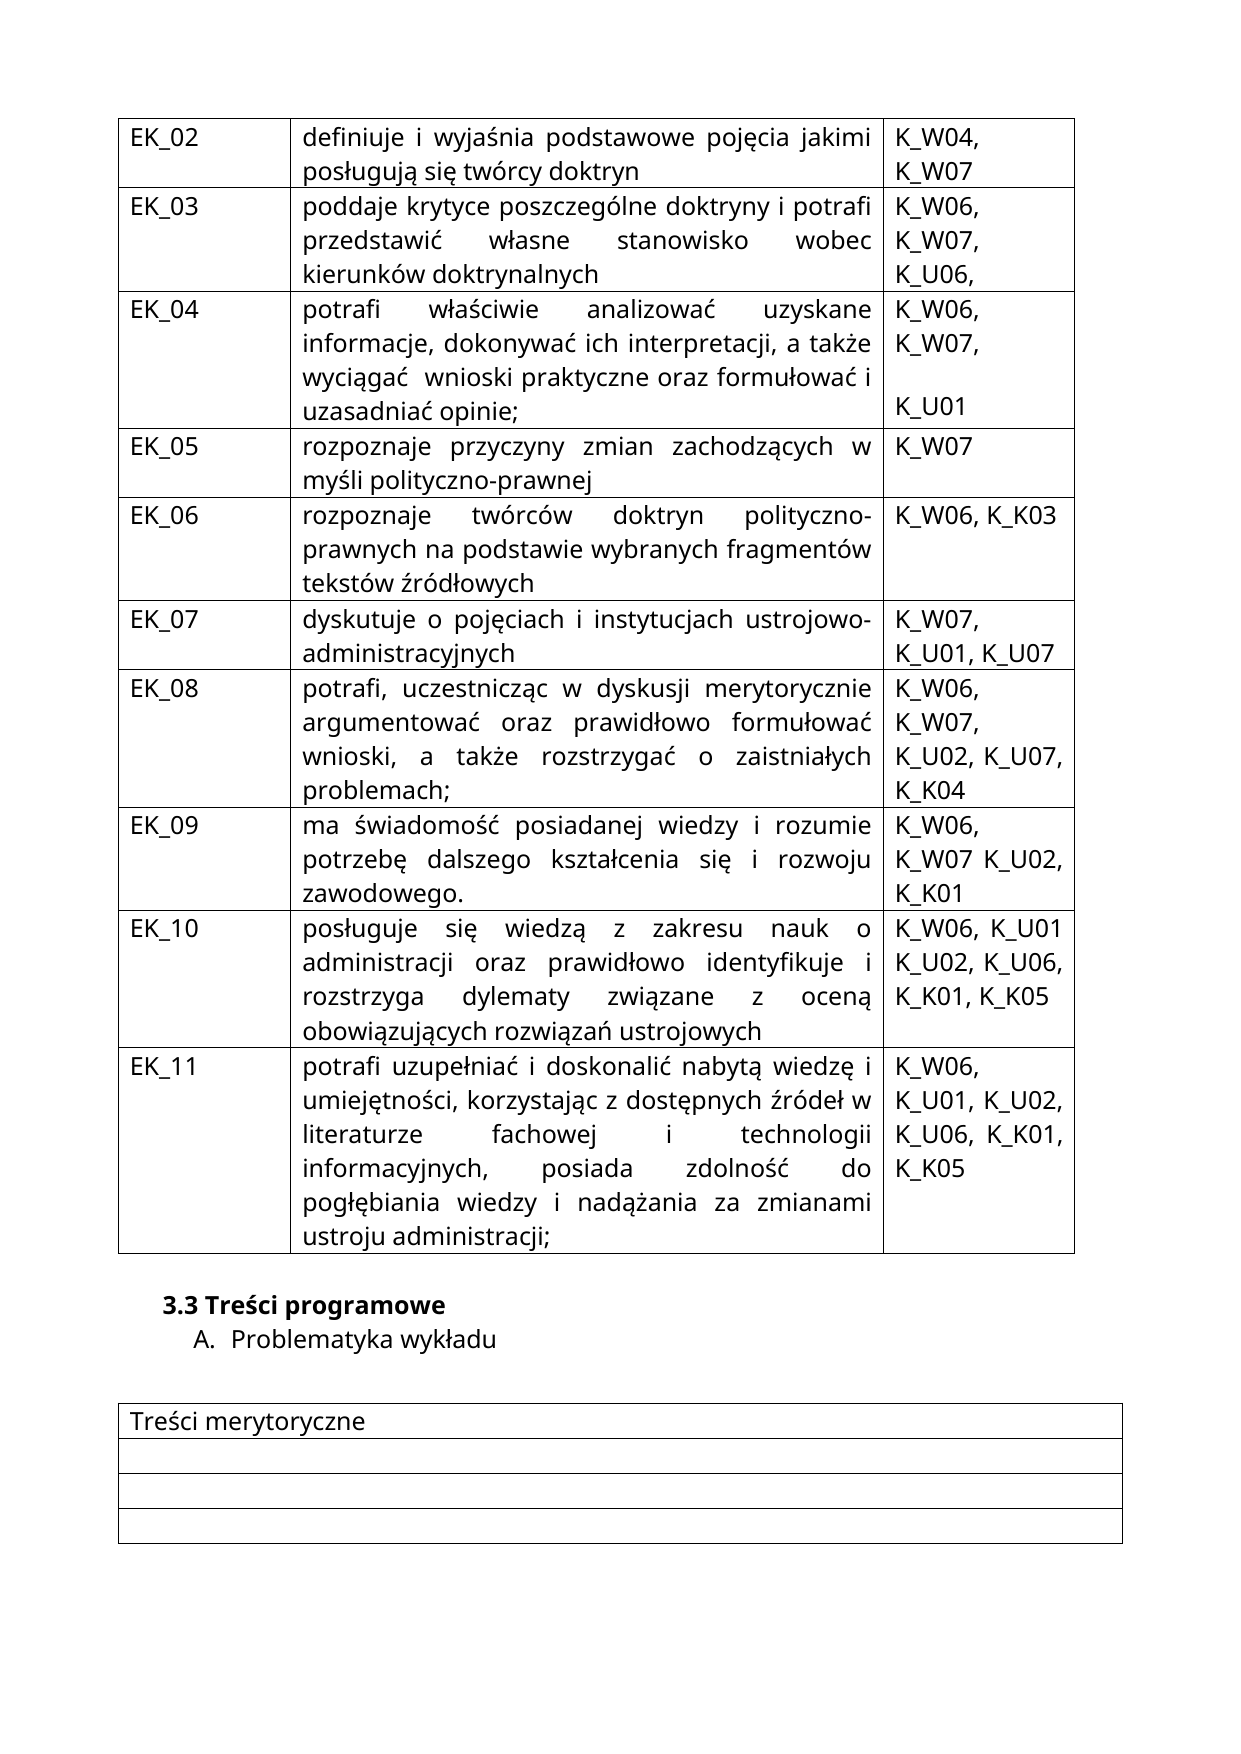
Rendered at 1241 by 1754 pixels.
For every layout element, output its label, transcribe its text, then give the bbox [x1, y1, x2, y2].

table_cell K_W06, K_K03 [884, 498, 1074, 600]
table_cell EK_04 [119, 292, 290, 428]
table_cell potrafi uzupełniać i doskonalić nabytą wiedzę i umiejętności, korzystając z dostępnych źródeł w literaturze fachowej i technologii informacyjnych, posiada zdolność do pogłębiania wiedzy i nadążania za zmianami ustroju administracji; [291, 1048, 883, 1253]
table_cell EK_10 [119, 911, 290, 1047]
table_cell K_W06, K_W07, K_U01 [884, 292, 1074, 428]
table_cell definiuje i wyjaśnia podstawowe pojęcia jakimi posługują się twórcy doktryn [291, 119, 883, 187]
table_cell posługuje się wiedzą z zakresu nauk o administracji oraz prawidłowo identyfikuje i rozstrzyga dylematy związane z oceną obowiązujących rozwiązań ustrojowych [291, 911, 883, 1047]
table_cell [119, 1474, 1122, 1508]
table_cell rozpoznaje twórców doktryn polityczno-prawnych na podstawie wybranych fragmentów tekstów źródłowych [291, 498, 883, 600]
table_cell potrafi, uczestnicząc w dyskusji merytorycznie argumentować oraz prawidłowo formułować wnioski, a także rozstrzygać o zaistniałych problemach; [291, 670, 883, 807]
table_cell EK_05 [119, 429, 290, 497]
table_header Treści merytoryczne [119, 1404, 1122, 1437]
table_cell [119, 1439, 1122, 1473]
table_cell rozpoznaje przyczyny zmian zachodzących w myśli polityczno-prawnej [291, 429, 883, 497]
list 3.3 Treści programowe [162, 1288, 1122, 1322]
table_cell K_W07, K_U01, K_U07 [884, 601, 1074, 669]
table_cell EK_11 [119, 1048, 290, 1253]
table_cell EK_07 [119, 601, 290, 669]
table_cell K_W07 [884, 429, 1074, 497]
table_cell EK_06 [119, 498, 290, 600]
table_cell ma świadomość posiadanej wiedzy i rozumie potrzebę dalszego kształcenia się i rozwoju zawodowego. [291, 808, 883, 910]
table_cell potrafi właściwie analizować uzyskane informacje, dokonywać ich interpretacji, a także wyciągać wnioski praktyczne oraz formułować i uzasadniać opinie; [291, 292, 883, 428]
table_cell EK_02 [119, 119, 290, 187]
table_cell K_W06, K_U01 K_U02, K_U06, K_K01, K_K05 [884, 911, 1074, 1047]
table_cell dyskutuje o pojęciach i instytucjach ustrojowo-administracyjnych [291, 601, 883, 669]
table_cell K_W06, K_W07, K_U02, K_U07, K_K04 [884, 670, 1074, 807]
table_cell EK_09 [119, 808, 290, 910]
table_cell K_W06, K_U01, K_U02, K_U06, K_K01, K_K05 [884, 1048, 1074, 1253]
table_cell EK_03 [119, 188, 290, 291]
table_cell K_W04, K_W07 [884, 119, 1074, 187]
table_cell K_W06, K_W07, K_U06, [884, 188, 1074, 291]
table_cell [119, 1509, 1122, 1543]
table_cell poddaje krytyce poszczególne doktryny i potrafi przedstawić własne stanowisko wobec kierunków doktrynalnych [291, 188, 883, 291]
list Problematyka wykładu [193, 1322, 1122, 1356]
table_cell K_W06, K_W07 K_U02, K_K01 [884, 808, 1074, 910]
table_cell EK_08 [119, 670, 290, 807]
